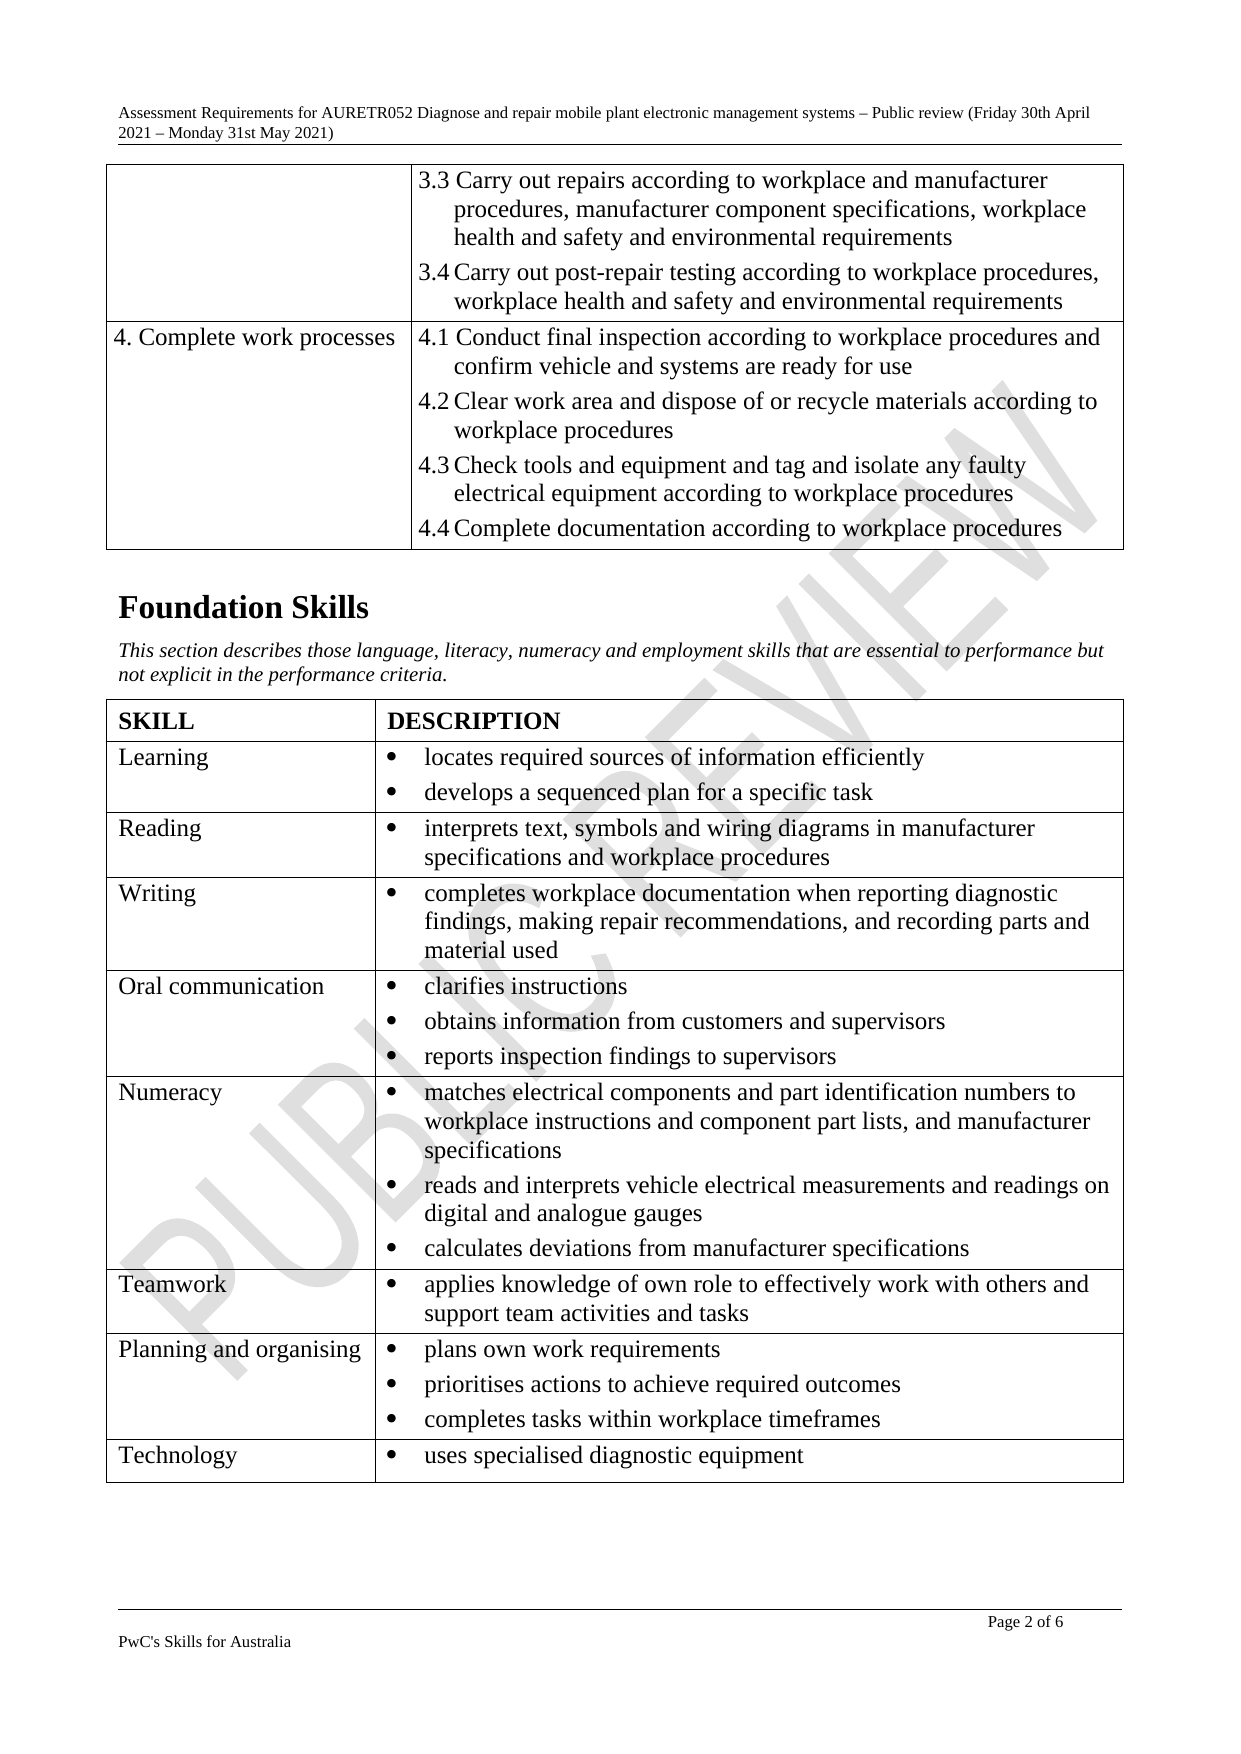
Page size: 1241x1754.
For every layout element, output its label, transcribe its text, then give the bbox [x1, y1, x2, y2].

table_cell 4. Complete work processes [107, 322, 411, 548]
table_cell locates required sources of information efficiently develops a sequenced plan for a specific task [376, 742, 1123, 812]
table_cell completes workplace documentation when reporting diagnostic findings, making repair recommendations, and recording parts and material used [376, 878, 1123, 970]
table_cell Learning [107, 742, 375, 812]
text This section describes those language, literacy, numeracy and employment skills that are essential to performance but not explicit in the performance criteria. [118, 638, 1122, 686]
table_cell Reading [107, 813, 375, 877]
table_cell interprets text, symbols and wiring diagrams in manufacturer specifications and workplace procedures [376, 813, 1123, 877]
table_cell 4.1 Conduct final inspection according to workplace procedures and confirm vehicle and systems are ready for use 4.2 Clear work area and dispose of or recycle materials according to workplace procedures 4.3 Check tools and equipment and tag and isolate any faulty electrical equipment according to workplace procedures 4.4 Complete documentation according to workplace procedures [412, 322, 1123, 548]
table_cell plans own work requirements prioritises actions to achieve required outcomes completes tasks within workplace timeframes [376, 1334, 1123, 1439]
table_cell Writing [107, 878, 375, 970]
table_cell uses specialised diagnostic equipment [376, 1440, 1123, 1482]
subtitle Foundation Skills [118, 587, 1122, 625]
table_cell Numeracy [107, 1077, 375, 1268]
table_cell Oral communication [107, 971, 375, 1076]
table_cell applies knowledge of own role to effectively work with others and support team activities and tasks [376, 1270, 1123, 1333]
table_cell matches electrical components and part identification numbers to workplace instructions and component part lists, and manufacturer specifications reads and interprets vehicle electrical measurements and readings on digital and analogue gauges calculates deviations from manufacturer specifications [376, 1077, 1123, 1268]
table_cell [412, 165, 1123, 321]
table_cell clarifies instructions obtains information from customers and supervisors reports inspection findings to supervisors [376, 971, 1123, 1076]
table_header Skill [107, 700, 375, 741]
table_cell Technology [107, 1440, 375, 1482]
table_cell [107, 165, 411, 321]
table_cell Planning and organising [107, 1334, 375, 1439]
table_cell Teamwork [107, 1270, 375, 1333]
table_header Description [376, 700, 1123, 741]
